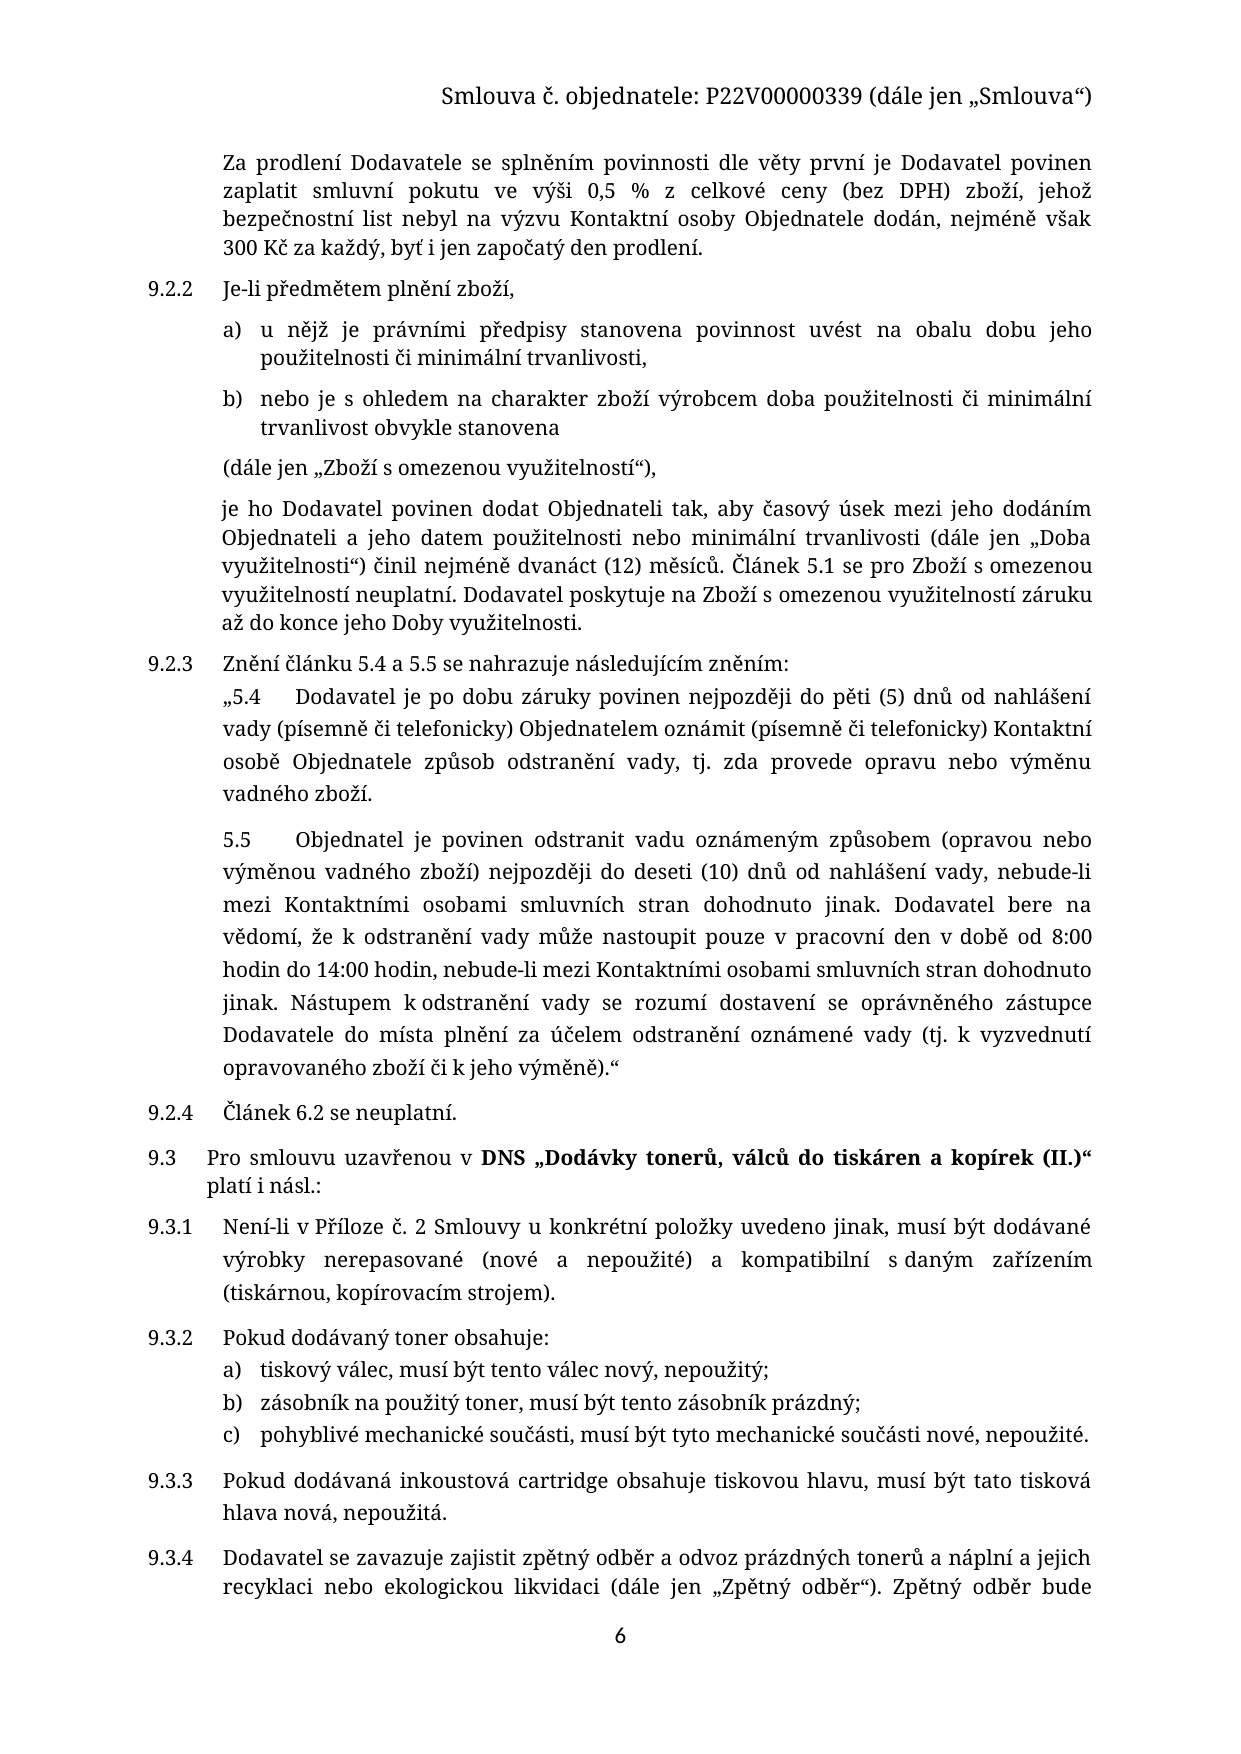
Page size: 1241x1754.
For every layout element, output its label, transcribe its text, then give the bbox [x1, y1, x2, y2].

list Znění článku 5.4 a 5.5 se nahrazuje následujícím zněním: [148, 649, 1093, 678]
list zásobník na použitý toner, musí být tento zásobník prázdný; [223, 1388, 1093, 1416]
list Pro smlouvu uzavřenou v DNS „Dodávky tonerů, válců do tiskáren a kopírek (II.)“ platí i násl.: [148, 1143, 1093, 1200]
list Pokud dodávaný toner obsahuje: [148, 1323, 1093, 1351]
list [148, 1543, 1093, 1600]
list „5.4 Dodavatel je po dobu záruky povinen nejpozději do pěti (5) dnů od nahlášení vady (písemně či telefonicky) Objednatelem oznámit (písemně či telefonicky) Kontaktní osobě Objednatele způsob odstranění vady, tj. zda provede opravu nebo výměnu vadného zboží. [223, 682, 1093, 808]
text je ho Dodavatel povinen dodat Objednateli tak, aby časový úsek mezi jeho dodáním Objednateli a jeho datem použitelnosti nebo minimální trvanlivosti (dále jen „Doba využitelnosti“) činil nejméně dvanáct (12) měsíců. Článek 5.1 se pro Zboží s omezenou využitelností neuplatní. Dodavatel poskytuje na Zboží s omezenou využitelností záruku až do konce jeho Doby využitelnosti. [221, 494, 1093, 637]
list Pokud dodávaná inkoustová cartridge obsahuje tiskovou hlavu, musí být tato tisková hlava nová, nepoužitá. [148, 1466, 1093, 1527]
list tiskový válec, musí být tento válec nový, nepoužitý; [223, 1355, 1093, 1384]
text (dále jen „Zboží s omezenou využitelností“), [223, 453, 1093, 482]
list u nějž je právními předpisy stanovena povinnost uvést na obalu dobu jeho použitelnosti či minimální trvanlivosti, [223, 315, 1093, 372]
list Je-li předmětem plnění zboží, [148, 274, 1093, 302]
list pohyblivé mechanické součásti, musí být tyto mechanické součásti nové, nepoužité. [223, 1421, 1093, 1449]
list Není-li v Příloze č. 2 Smlouvy u konkrétní položky uvedeno jinak, musí být dodávané výrobky nerepasované (nové a nepoužité) a kompatibilní s daným zařízením (tiskárnou, kopírovacím strojem). [148, 1212, 1093, 1306]
list Článek 6.2 se neuplatní. [148, 1098, 1093, 1126]
list 5.5 Objednatel je povinen odstranit vadu oznámeným způsobem (opravou nebo výměnou vadného zboží) nejpozději do deseti (10) dnů od nahlášení vady, nebude-li mezi Kontaktními osobami smluvních stran dohodnuto jinak. Dodavatel bere na vědomí, že k odstranění vady může nastoupit pouze v pracovní den v době od 8:00 hodin do 14:00 hodin, nebude-li mezi Kontaktními osobami smluvních stran dohodnuto jinak. Nástupem k odstranění vady se rozumí dostavení se oprávněného zástupce Dodavatele do místa plnění za účelem odstranění oznámené vady (tj. k vyzvednutí opravovaného zboží či k jeho výměně).“ [223, 825, 1093, 1081]
list nebo je s ohledem na charakter zboží výrobcem doba použitelnosti či minimální trvanlivost obvykle stanovena [223, 384, 1093, 441]
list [148, 148, 1093, 261]
